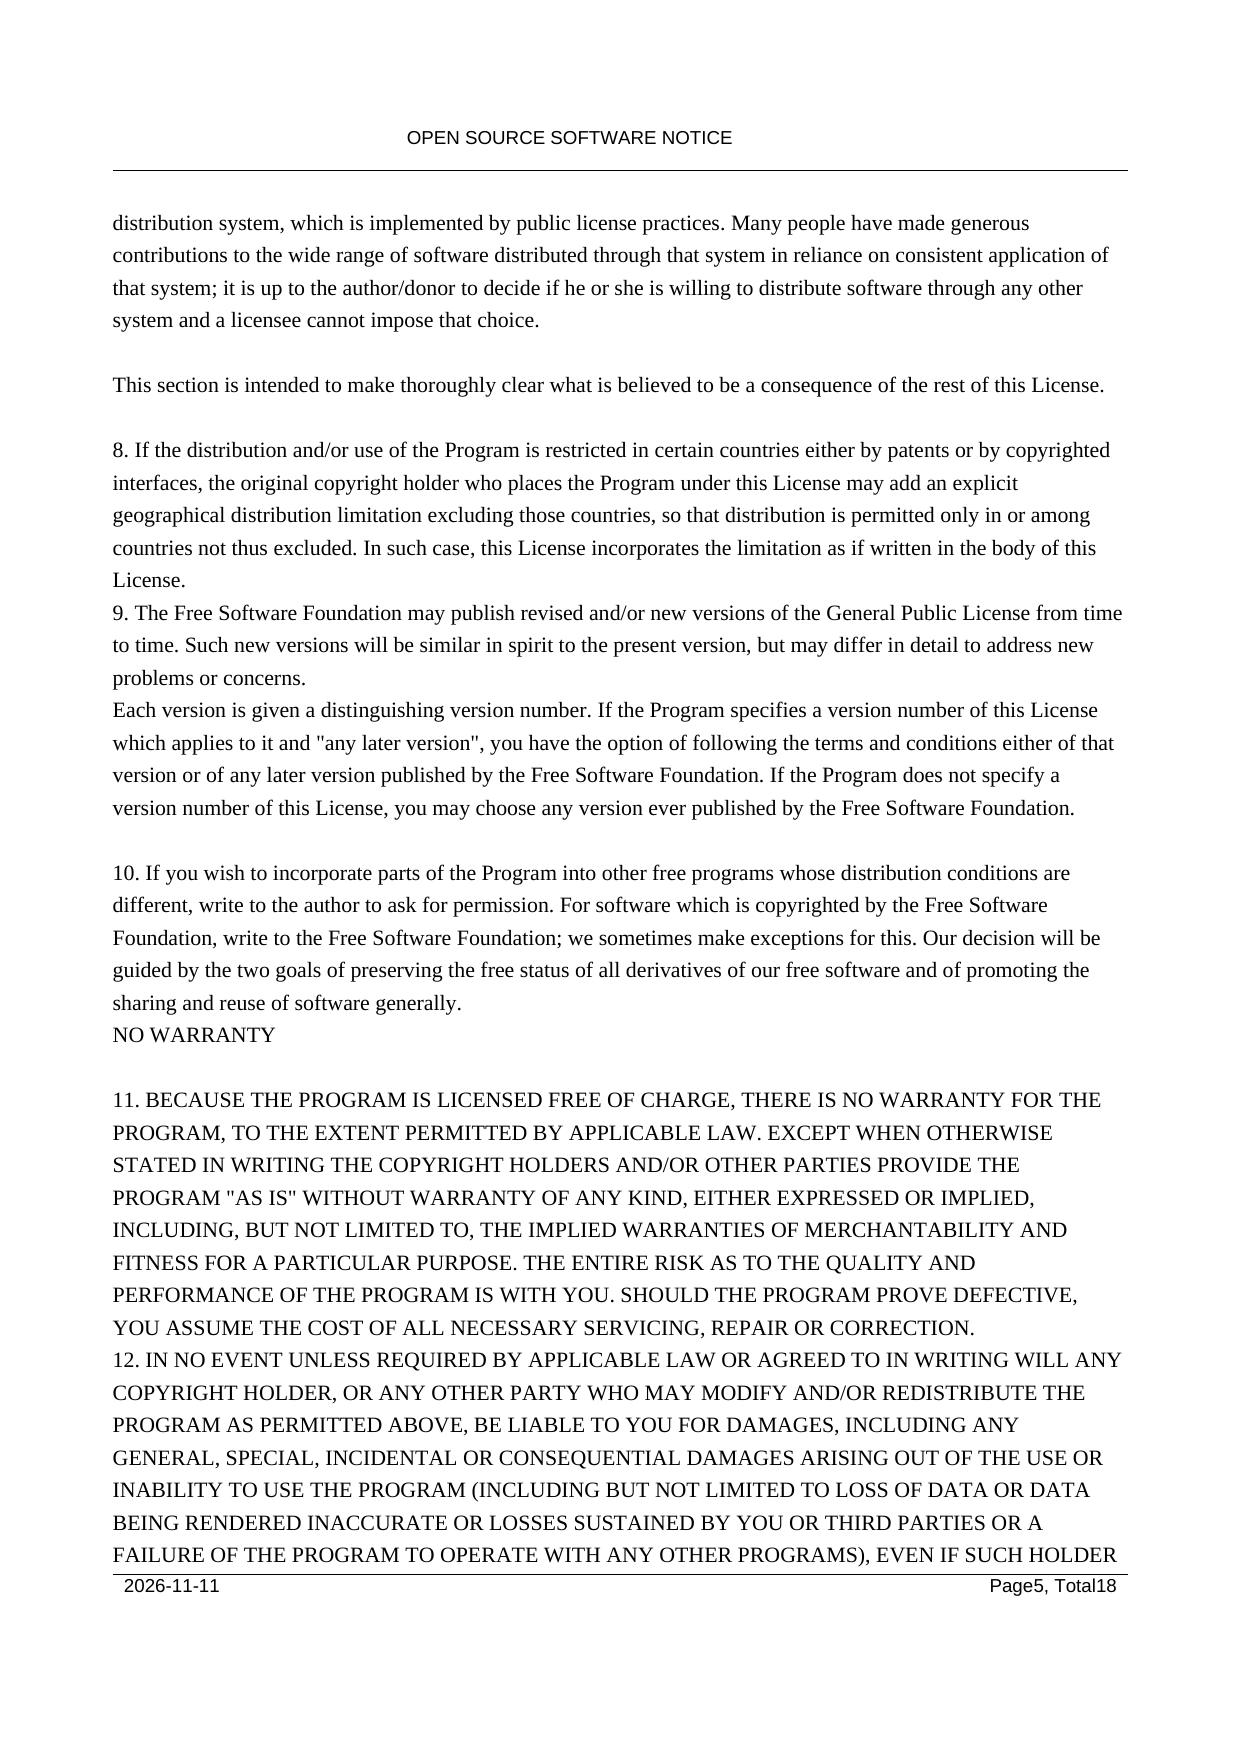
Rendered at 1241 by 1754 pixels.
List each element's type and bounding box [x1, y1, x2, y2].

text [112, 206, 1128, 1571]
